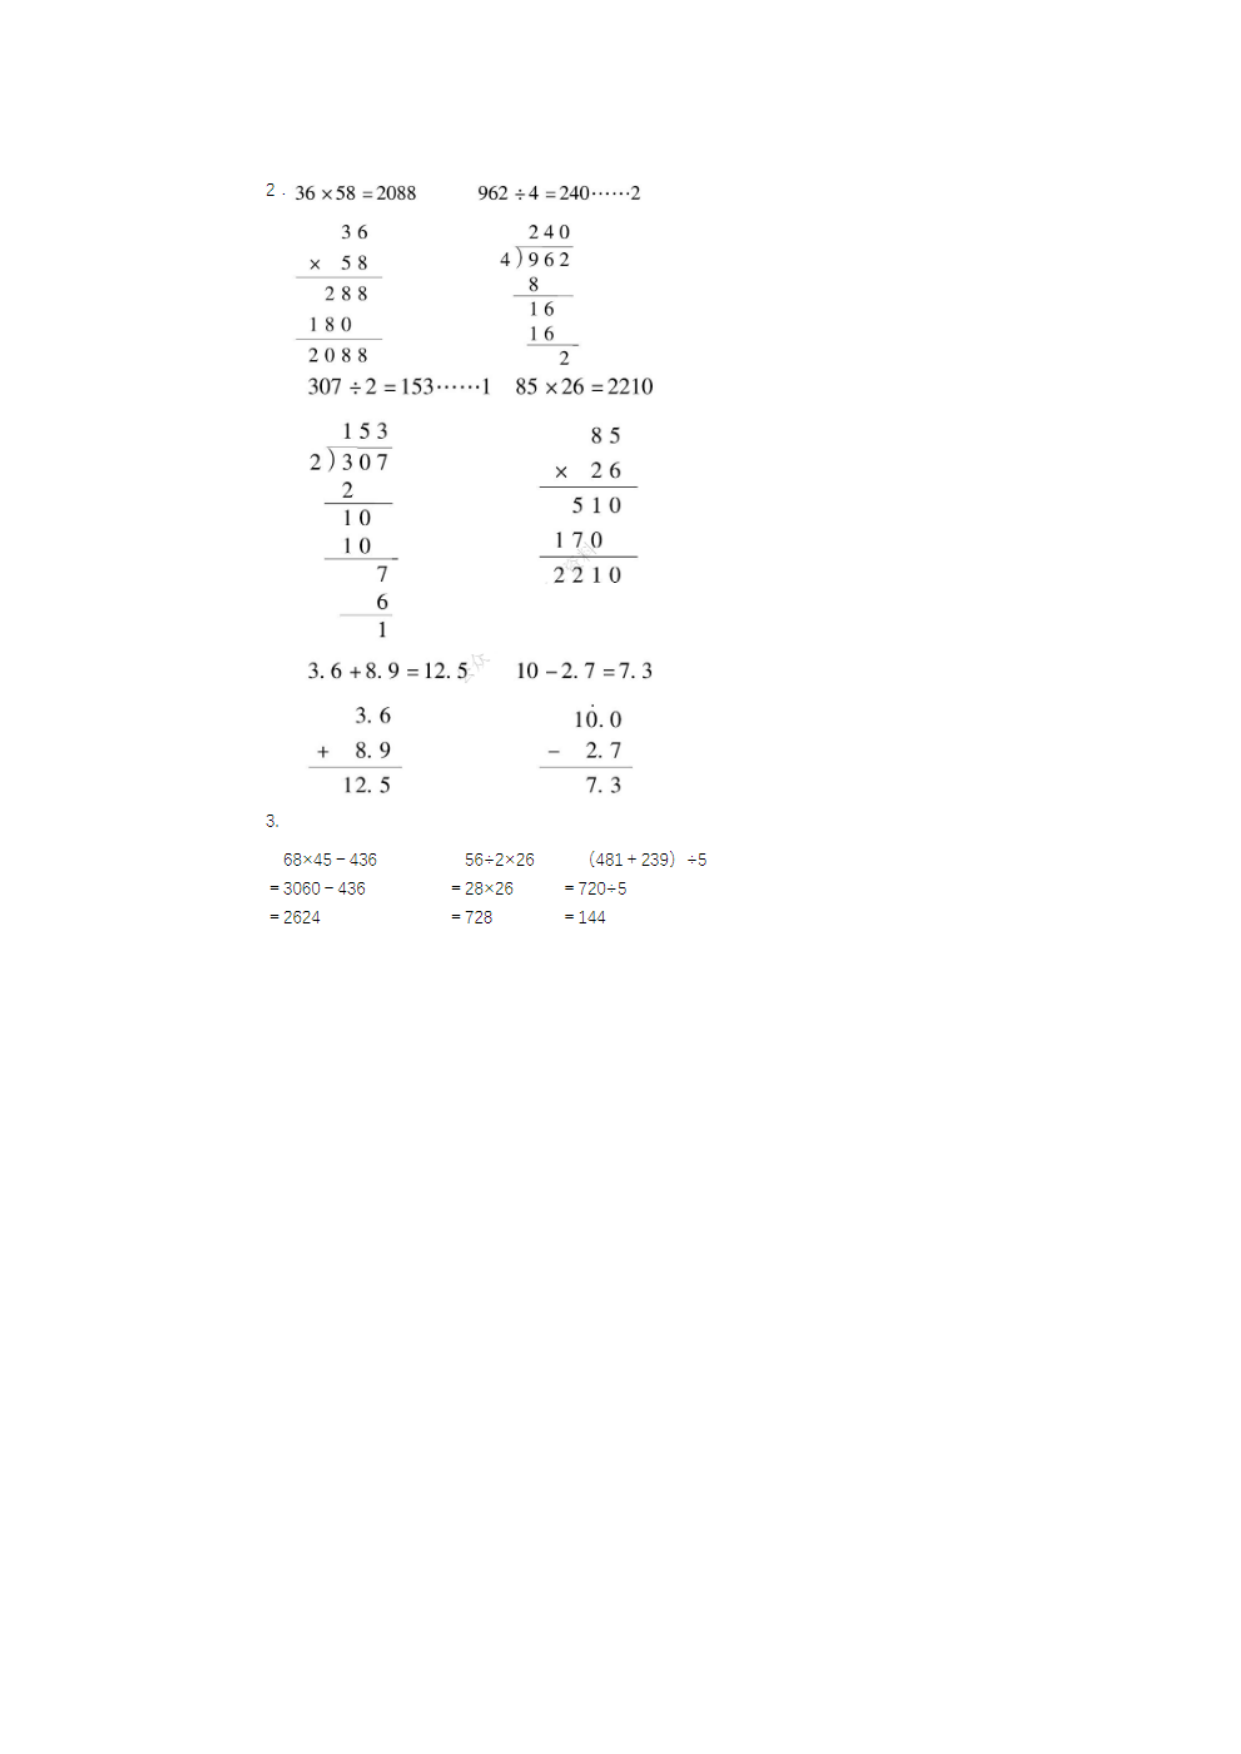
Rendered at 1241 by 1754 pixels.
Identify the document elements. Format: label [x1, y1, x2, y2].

picture [187, 162, 843, 1015]
